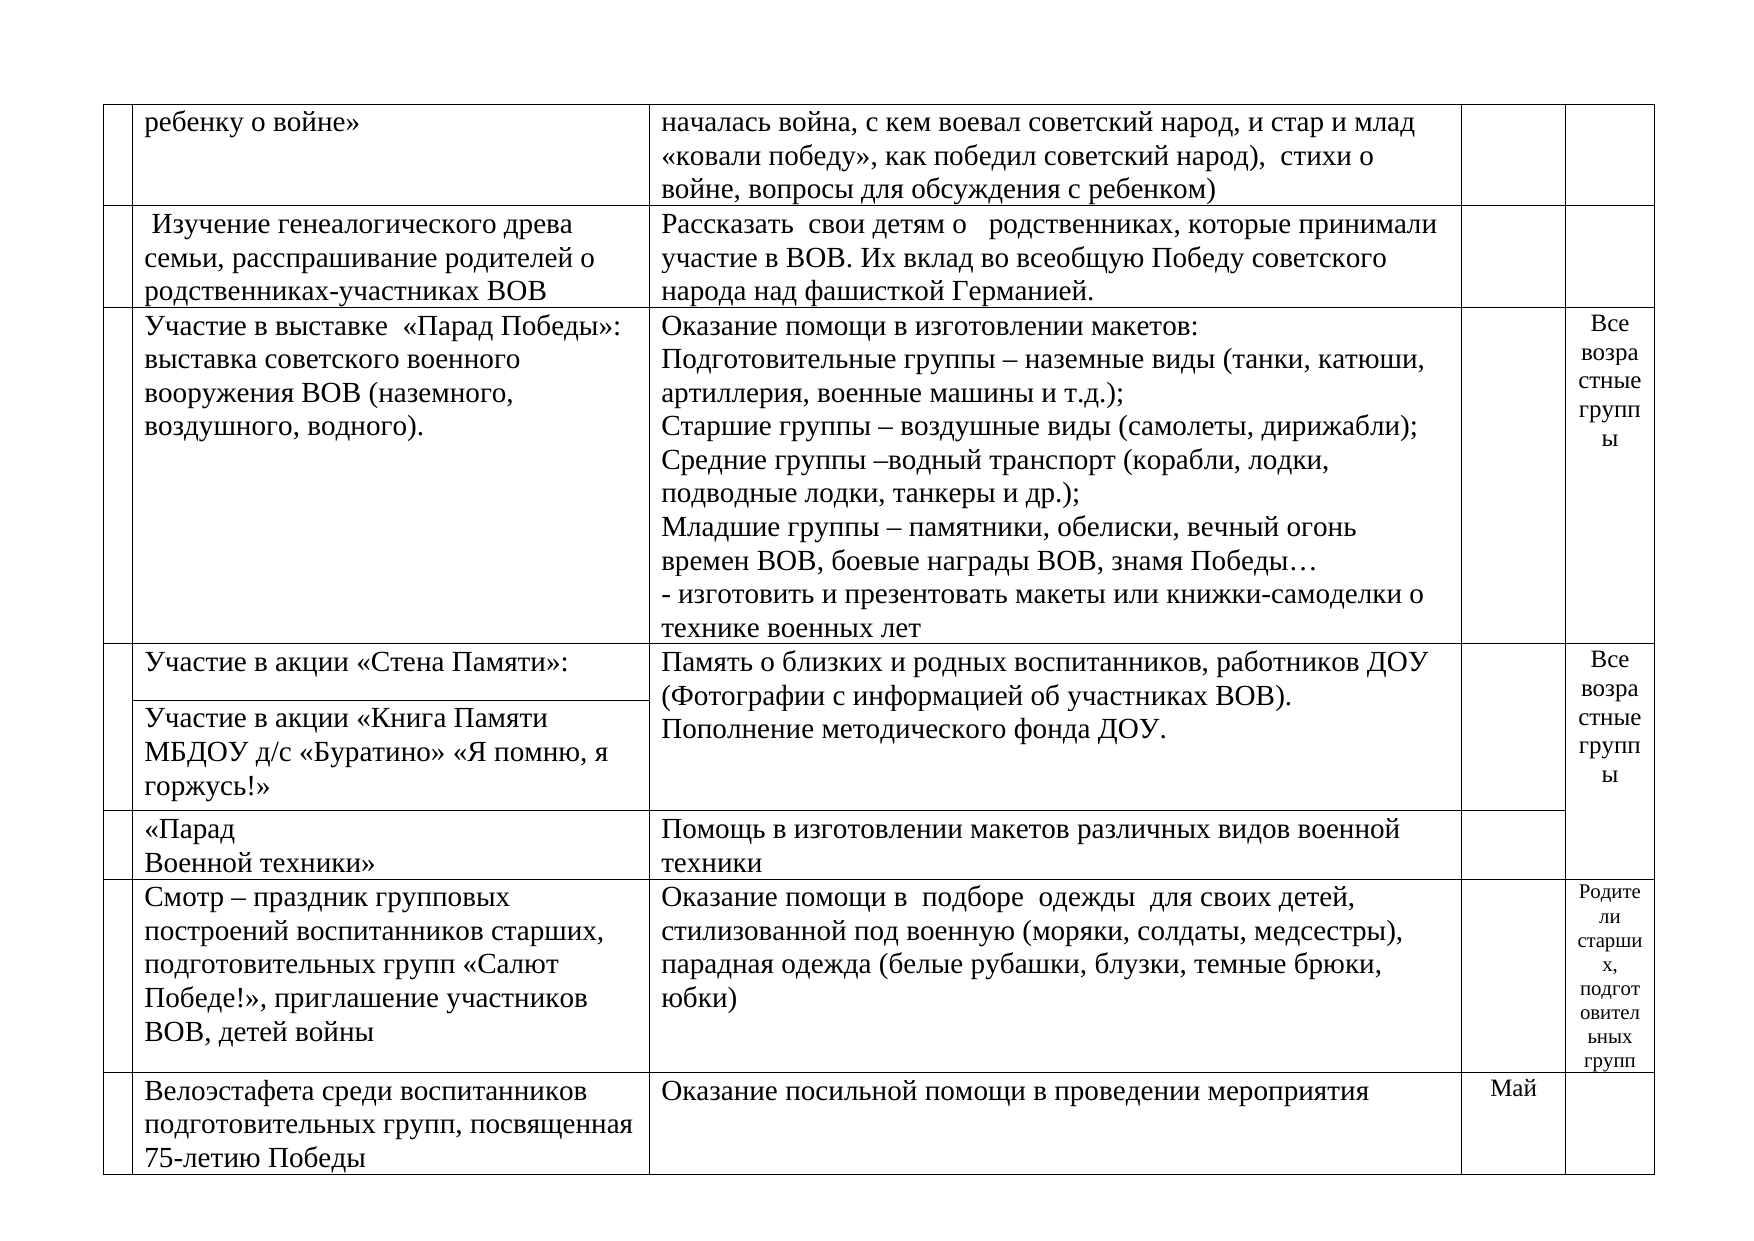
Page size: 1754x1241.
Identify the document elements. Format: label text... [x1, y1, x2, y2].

table_cell Рассказать свои детям о родственниках, которые принимали участие в ВОВ. Их вклад во всеобщую Победу советского народа над фашисткой Германией. [1095, 206, 1461, 307]
table_cell Память о близких и родных воспитанников, работников ДОУ (Фотографии с информацией об участниках ВОВ). Пополнение методического фонда ДОУ. [650, 644, 1461, 810]
table_cell Все возрастные группы [1566, 308, 1654, 643]
table_cell [1462, 206, 1565, 307]
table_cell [133, 105, 649, 205]
table_cell Оказание посильной помощи в проведении мероприятия [650, 1073, 1461, 1174]
table_cell [104, 1073, 132, 1174]
table_cell Все возрастные группы [1566, 644, 1654, 878]
table_cell Оказание помощи в изготовлении макетов: Подготовительные группы – наземные виды (танки, катюши, артиллерия, военные машины и т.д.); Старшие группы – воздушные виды (самолеты, дирижабли); Средние группы –водный транспорт (корабли, лодки, подводные лодки, танкеры и др.); Младшие группы – памятники, обелиски, вечный огонь времен ВОВ, боевые награды ВОВ, знамя Победы… - изготовить и презентовать макеты или книжки-самоделки о технике военных лет [650, 308, 1461, 643]
table_cell Смотр – праздник групповых построений воспитанников старших, подготовительных групп «Салют Победе!», приглашение участников ВОВ, детей войны [133, 880, 649, 1072]
table_cell Изучение генеалогического древа семьи, расспрашивание родителей о родственниках-участниках ВОВ [133, 206, 649, 307]
table_cell Участие в выставке «Парад Победы»: выставка советского военного вооружения ВОВ (наземного, воздушного, водного). [133, 308, 649, 643]
table_cell [1462, 308, 1565, 643]
table_cell [1462, 880, 1565, 1072]
table_cell [104, 644, 132, 810]
table_cell [1462, 811, 1565, 878]
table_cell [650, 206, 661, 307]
table_cell Участие в акции «Книга Памяти МБДОУ д/с «Буратино» «Я помню, я горжусь!» [133, 701, 649, 810]
table_cell [104, 308, 132, 643]
table_cell [1462, 105, 1565, 205]
table_cell [1566, 1073, 1654, 1174]
table_cell [1462, 644, 1565, 810]
table_cell [104, 811, 132, 878]
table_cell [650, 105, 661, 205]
table_cell [104, 105, 132, 205]
table_cell [104, 880, 132, 1072]
table_cell [1566, 105, 1654, 205]
table_cell Оказание помощи в подборе одежды для своих детей, стилизованной под военную (моряки, солдаты, медсестры), парадная одежда (белые рубашки, блузки, темные брюки, юбки) [650, 880, 1461, 1072]
table_cell Участие в акции «Стена Памяти»: [133, 644, 649, 699]
table_cell [1566, 206, 1654, 307]
table_cell Родители старших, подготовительных групп [1566, 880, 1654, 1072]
table_cell [104, 206, 132, 307]
table_cell Май [1462, 1073, 1565, 1174]
table_cell Велоэстафета среди воспитанников подготовительных групп, посвященная 75-летию Победы [133, 1073, 649, 1174]
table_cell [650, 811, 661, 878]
table_cell Помощь в изготовлении макетов различных видов военной техники [762, 811, 1461, 878]
